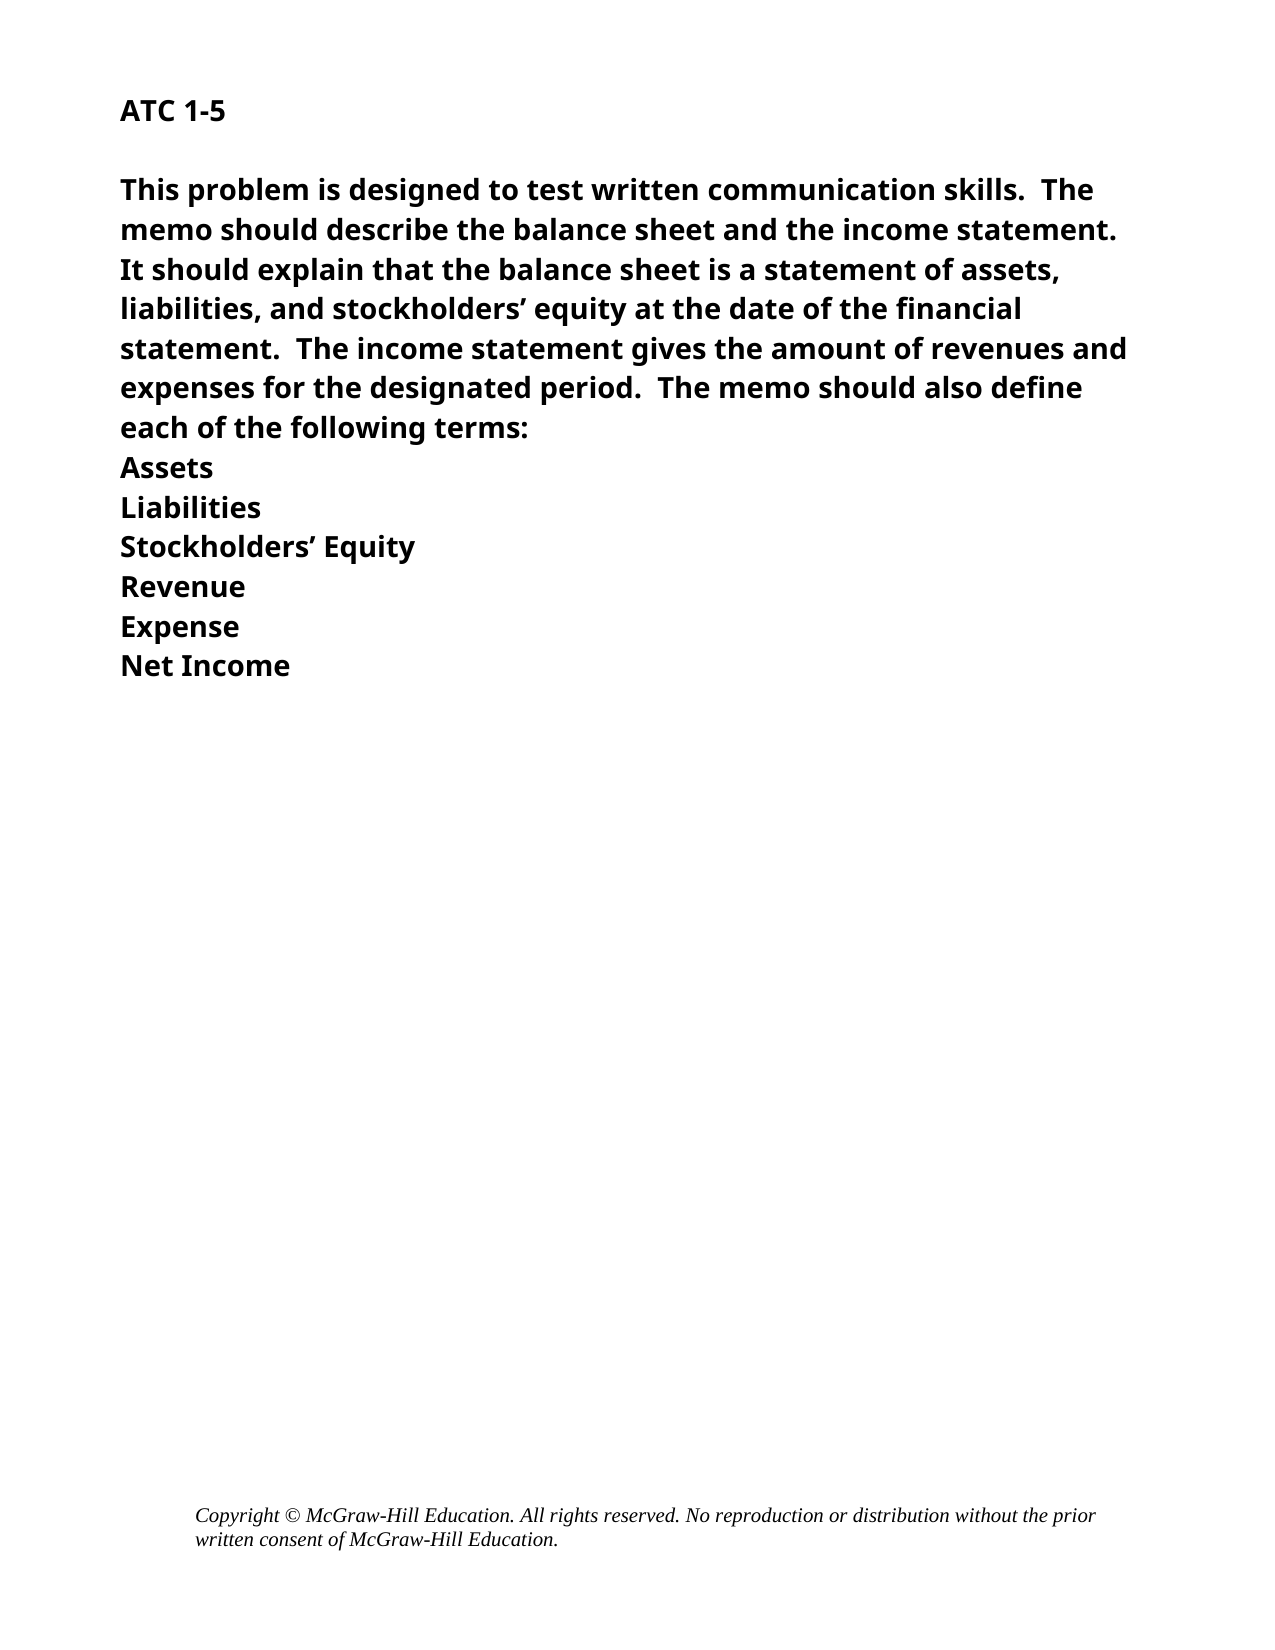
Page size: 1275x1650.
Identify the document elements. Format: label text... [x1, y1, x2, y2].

text Net Income [120, 646, 1155, 685]
text ATC 1-5 [120, 90, 1155, 130]
text Revenue [120, 566, 1155, 606]
text Expense [120, 606, 1155, 646]
text Liabilities [120, 487, 1155, 527]
text Stockholders’ Equity [120, 527, 1155, 566]
text Assets [120, 447, 1155, 487]
text This problem is designed to test written communication skills. The memo should describe the balance sheet and the income statement. It should explain that the balance sheet is a statement of assets, liabilities, and stockholders’ equity at the date of the financial statement. The income statement gives the amount of revenues and expenses for the designated period. The memo should also define each of the following terms: [120, 169, 1155, 447]
